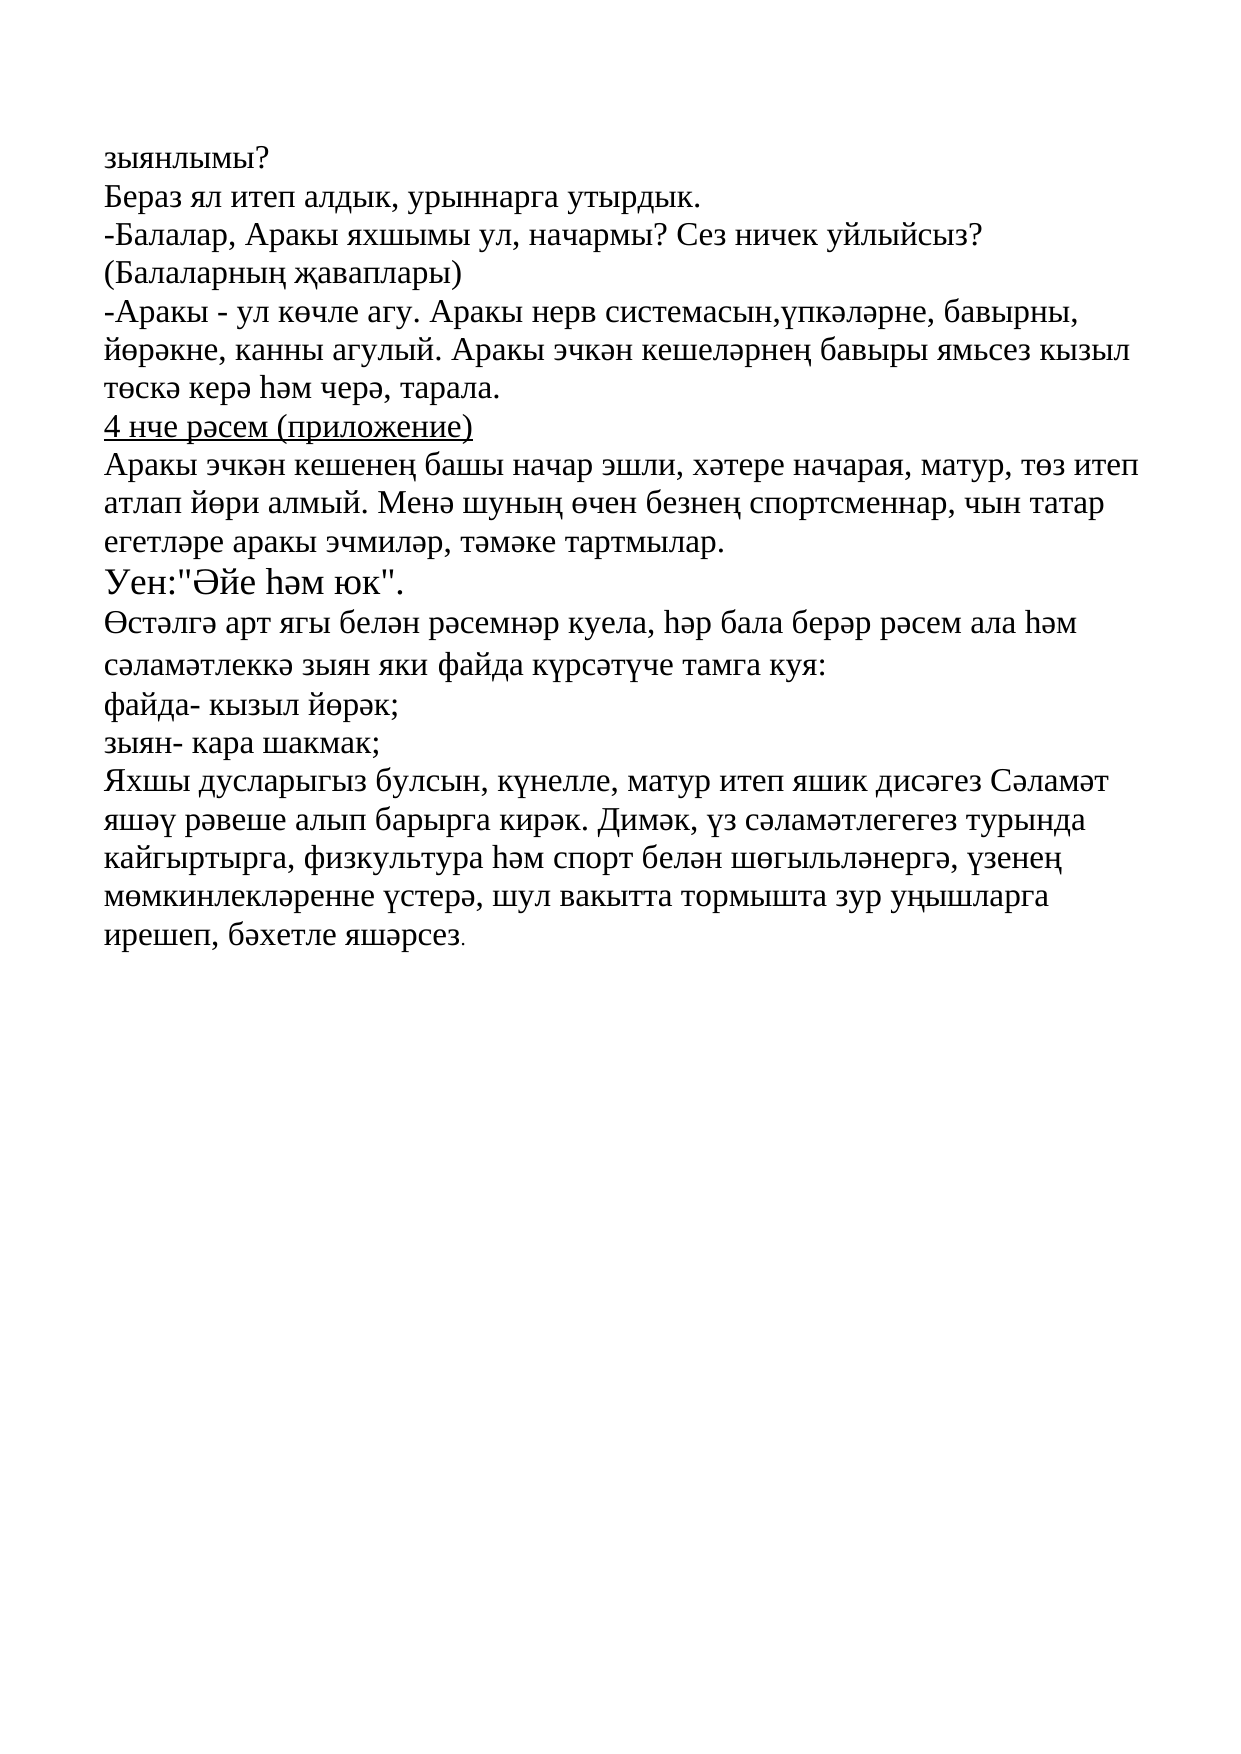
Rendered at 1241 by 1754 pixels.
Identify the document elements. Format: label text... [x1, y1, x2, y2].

text файда- кызыл йөрәк; [103, 684, 1161, 722]
text зыян- кара шакмак; [103, 722, 1161, 760]
text -Балалар, Аракы яхшымы ул, начармы? Сез ничек уйлыйсыз? (Балаларның җаваплары) [103, 214, 1161, 291]
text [103, 137, 1161, 176]
text Бераз ял итеп алдык, урыннарга утырдык. [103, 176, 1161, 214]
text 4 нче рәсем (приложение) [103, 406, 1161, 444]
text Яхшы дусларыгыз булсын, күнелле, матур итеп яшик дисәгез Сәламәт яшәү рәвеше алып барырга кирәк. Димәк, үз сәламәтлегегез турында кайгыртырга, физкультура һәм спорт белән шөгыльләнергә, үзенең мөмкинлекләренне үстерә, шул вакытта тормышта зур уңышларга ирешеп, бәхетле яшәрсез. [103, 760, 1161, 952]
text -Аракы - ул көчле агу. Аракы нерв системасын,үпкәләрне, бавырны, йөрәкне, канны агулый. Аракы эчкән кешеләрнең бавыры ямьсез кызыл төскә керә һәм черә, тарала. [103, 291, 1161, 406]
text Аракы эчкән кешенең башы начар эшли, хәтере начарая, матур, төз итеп атлап йөри алмый. Менә шуның өчен безнең спортсменнар, чын татар егетләре аракы эчмиләр, тәмәке тартмылар. [103, 444, 1161, 559]
text Уен:"Әйе һәм юк". [103, 559, 1161, 602]
text Өстәлгә арт ягы белән рәсемнәр куела, һәр бала берәр рәсем ала һәм сәламәтлеккә зыян яки файда күрсәтүче тамга куя: [103, 602, 1161, 684]
